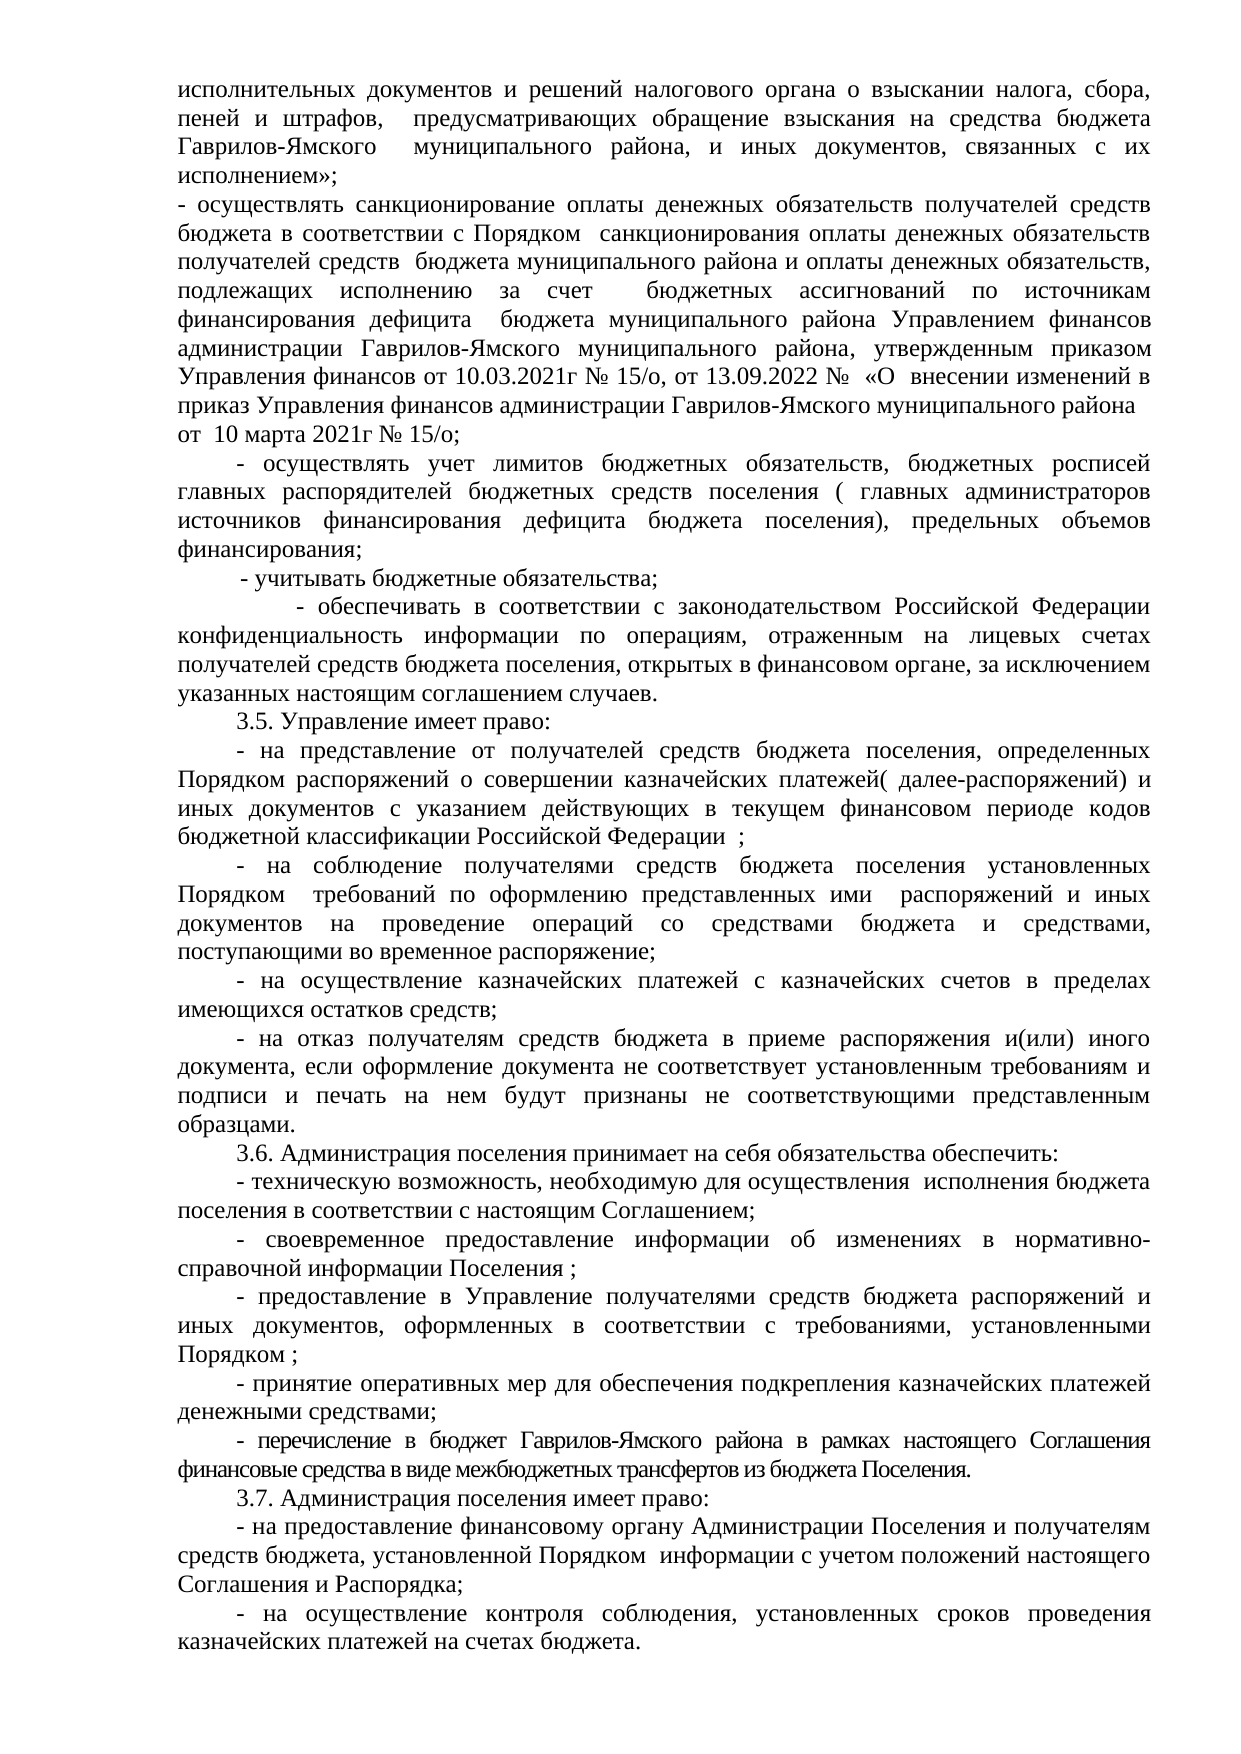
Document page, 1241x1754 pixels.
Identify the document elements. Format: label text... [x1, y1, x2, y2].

text - учитывать бюджетные обязательства; [177, 563, 1152, 591]
text - осуществлять санкционирование оплаты денежных обязательств получателей средств бюджета в соответствии с Порядком санкционирования оплаты денежных обязательств получателей средств бюджета муниципального района и оплаты денежных обязательств, подлежащих исполнению за счет бюджетных ассигнований по источникам финансирования дефицита бюджета муниципального района Управлением финансов администрации Гаврилов-Ямского муниципального района, утвержденным приказом Управления финансов от 10.03.2021г № 15/о, от 13.09.2022 № «О внесении изменений в приказ Управления финансов администрации Гаврилов-Ямского муниципального района [177, 189, 1152, 419]
text - обеспечивать в соответствии с законодательством Российской Федерации конфиденциальность информации по операциям, отраженным на лицевых счетах получателей средств бюджета поселения, открытых в финансовом органе, за исключением указанных настоящим соглашением случаев. [177, 591, 1152, 706]
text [177, 74, 1152, 189]
text 3.7. Администрация поселения имеет право: [177, 1483, 1152, 1511]
text - на отказ получателям средств бюджета в приеме распоряжения и(или) иного документа, если оформление документа не соответствует установленным требованиям и подписи и печать на нем будут признаны не соответствующими представленным образцами. [177, 1023, 1152, 1138]
text - осуществлять учет лимитов бюджетных обязательств, бюджетных росписей главных распорядителей бюджетных средств поселения ( главных администраторов источников финансирования дефицита бюджета поселения), предельных объемов финансирования; [177, 448, 1152, 563]
text - на соблюдение получателями средств бюджета поселения установленных Порядком требований по оформлению представленных ими распоряжений и иных документов на проведение операций со средствами бюджета и средствами, поступающими во временное распоряжение; [177, 850, 1152, 965]
text - своевременное предоставление информации об изменениях в нормативно-справочной информации Поселения ; [177, 1224, 1152, 1281]
text - техническую возможность, необходимую для осуществления исполнения бюджета поселения в соответствии с настоящим Соглашением; [177, 1166, 1152, 1224]
text - на представление от получателей средств бюджета поселения, определенных Порядком распоряжений о совершении казначейских платежей( далее-распоряжений) и иных документов с указанием действующих в текущем финансовом периоде кодов бюджетной классификации Российской Федерации ; [177, 735, 1152, 850]
text 3.5. Управление имеет право: [177, 706, 1152, 735]
text - предоставление в Управление получателями средств бюджета распоряжений и иных документов, оформленных в соответствии с требованиями, установленными Порядком ; [177, 1281, 1152, 1368]
text - на предоставление финансовому органу Администрации Поселения и получателям средств бюджета, установленной Порядком информации с учетом положений настоящего Соглашения и Распорядка; [177, 1511, 1152, 1598]
text - на осуществление казначейских платежей с казначейских счетов в пределах имеющихся остатков средств; [177, 965, 1152, 1023]
text - перечисление в бюджет Гаврилов-Ямского района в рамках настоящего Соглашения финансовые средства в виде межбюджетных трансфертов из бюджета Поселения. [177, 1425, 1152, 1483]
text от 10 марта 2021г № 15/о; [177, 419, 1152, 448]
text - на осуществление контроля соблюдения, установленных сроков проведения казначейских платежей на счетах бюджета. [177, 1598, 1152, 1655]
text - принятие оперативных мер для обеспечения подкрепления казначейских платежей денежными средствами; [177, 1368, 1152, 1425]
text 3.6. Администрация поселения принимает на себя обязательства обеспечить: [177, 1138, 1152, 1166]
